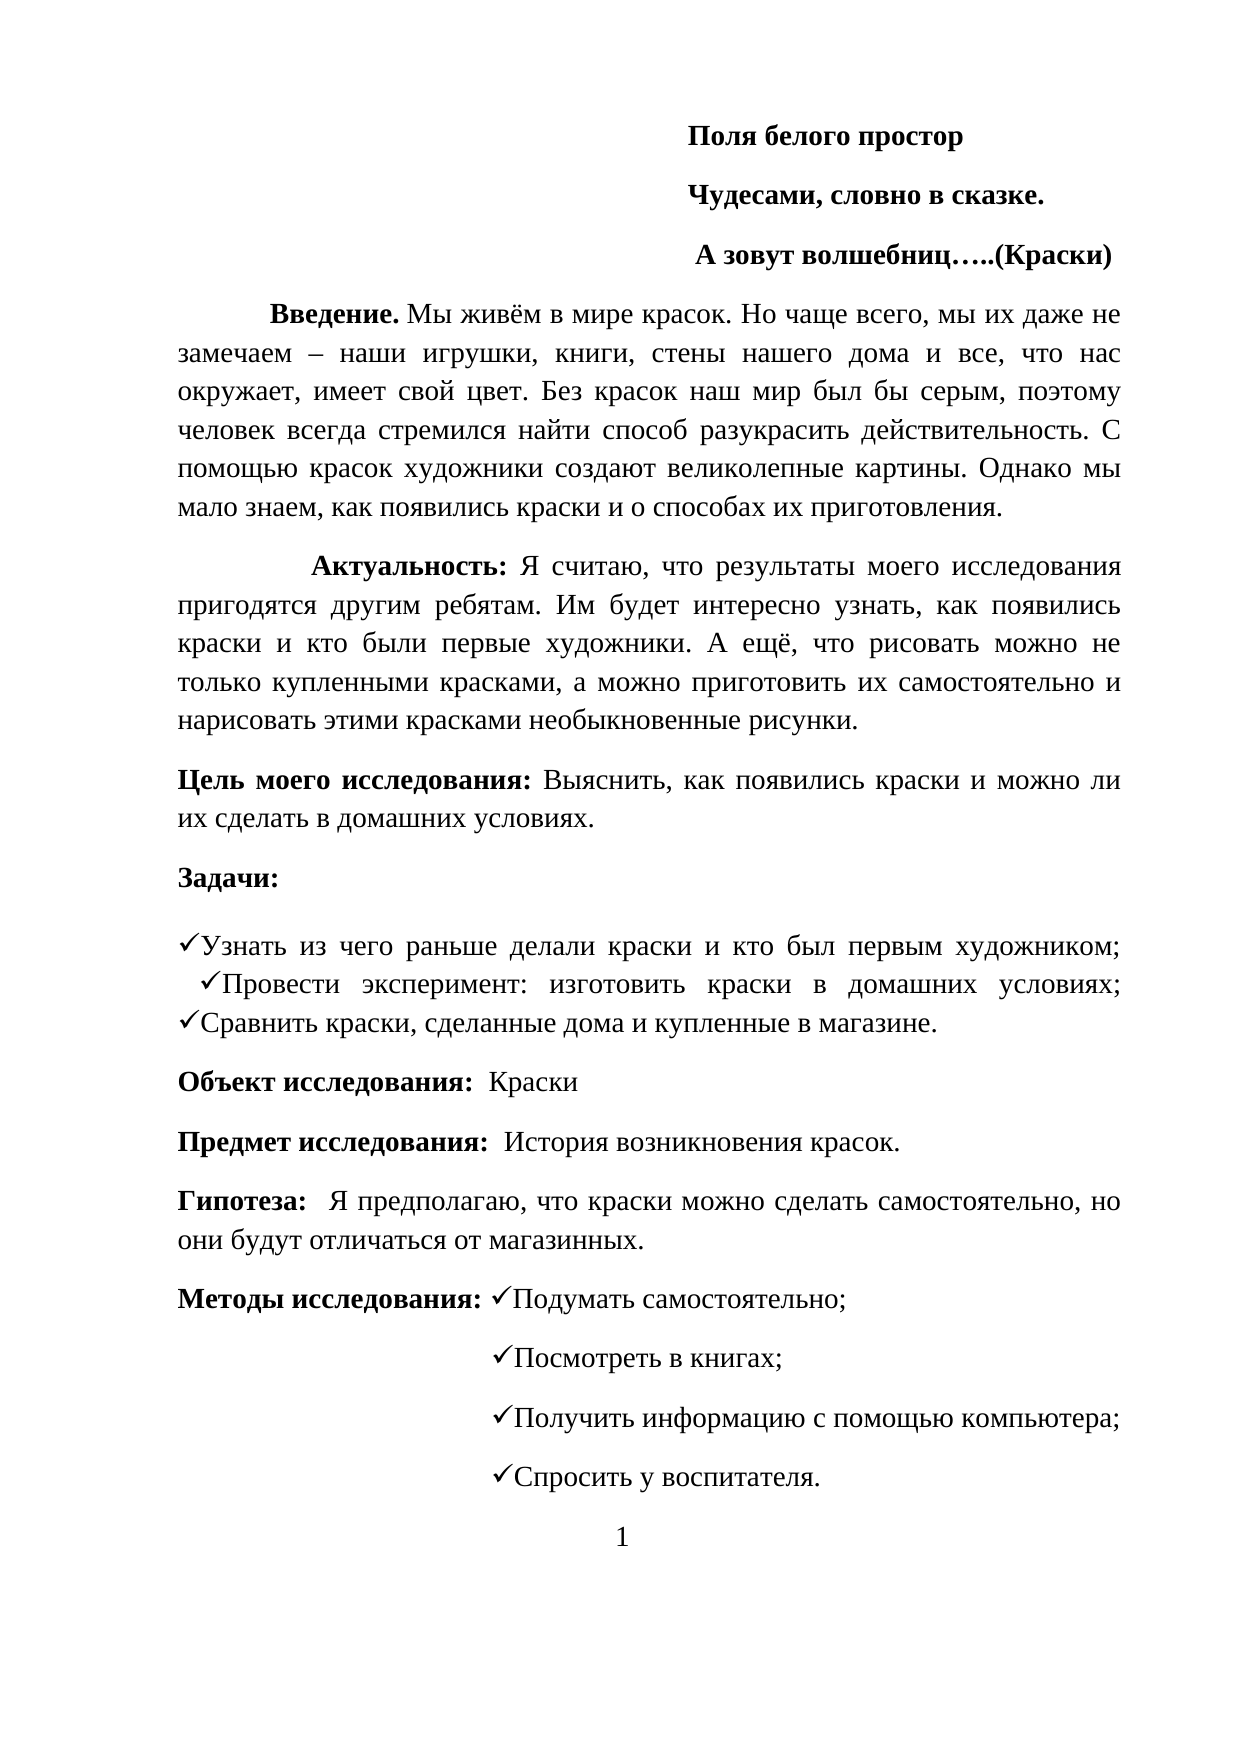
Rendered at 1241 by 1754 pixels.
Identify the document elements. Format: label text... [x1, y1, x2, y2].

text Поля белого простор [177, 118, 1122, 152]
text Методы исследования: Подумать самостоятельно; [177, 1281, 1122, 1315]
text Чудесами, словно в сказке. [177, 177, 1122, 211]
text Актуальность: Я считаю, что результаты моего исследования пригодятся другим ребятам. Им будет интересно узнать, как появились краски и кто были первые художники. А ещё, что рисовать можно не только купленными красками, а можно приготовить их самостоятельно и нарисовать этими красками необыкновенные рисунки. [177, 548, 1122, 587]
text Введение. Мы живём в мире красок. Но чаще всего, мы их даже не замечаем – наши игрушки, книги, стены нашего дома и все, что нас окружает, имеет свой цвет. Без красок наш мир был бы серым, поэтому человек всегда стремился найти способ разукрасить действительность. С помощью красок художники создают великолепные картины. Однако мы мало знаем, как появились краски и о способах их приготовления. [177, 484, 1122, 522]
text Получить информацию с помощью компьютера; [177, 1400, 1122, 1434]
text Посмотреть в книгах; [177, 1341, 1122, 1374]
text Введение. Мы живём в мире красок. Но чаще всего, мы их даже не замечаем – наши игрушки, книги, стены нашего дома и все, что нас окружает, имеет свой цвет. Без красок наш мир был бы серым, поэтому человек всегда стремился найти способ разукрасить действительность. С помощью красок художники создают великолепные картины. Однако мы мало знаем, как появились краски и о способах их приготовления. [177, 296, 1122, 335]
text Спросить у воспитателя. [177, 1459, 1122, 1493]
text Задачи: [177, 860, 1122, 893]
text 1 [177, 1519, 1122, 1553]
text Узнать из чего раньше делали краски и кто был первым художником; Провести эксперимент: изготовить краски в домашних условиях; Сравнить краски, сделанные дома и купленные в магазине. [177, 928, 1122, 1039]
text Актуальность: Я считаю, что результаты моего исследования пригодятся другим ребятам. Им будет интересно узнать, как появились краски и кто были первые художники. А ещё, что рисовать можно не только купленными красками, а можно приготовить их самостоятельно и нарисовать этими красками необыкновенные рисунки. [177, 697, 1122, 736]
text Гипотеза: Я предполагаю, что краски можно сделать самостоятельно, но они будут отличаться от магазинных. [177, 1183, 1122, 1255]
text Предмет исследования: История возникновения красок. [177, 1124, 1122, 1157]
text А зовут волшебниц…..(Краски) [177, 237, 1122, 270]
text Цель моего исследования: Выяснить, как появились краски и можно ли их сделать в домашних условиях. [177, 762, 1122, 834]
text Объект исследования: Краски [177, 1064, 1122, 1098]
